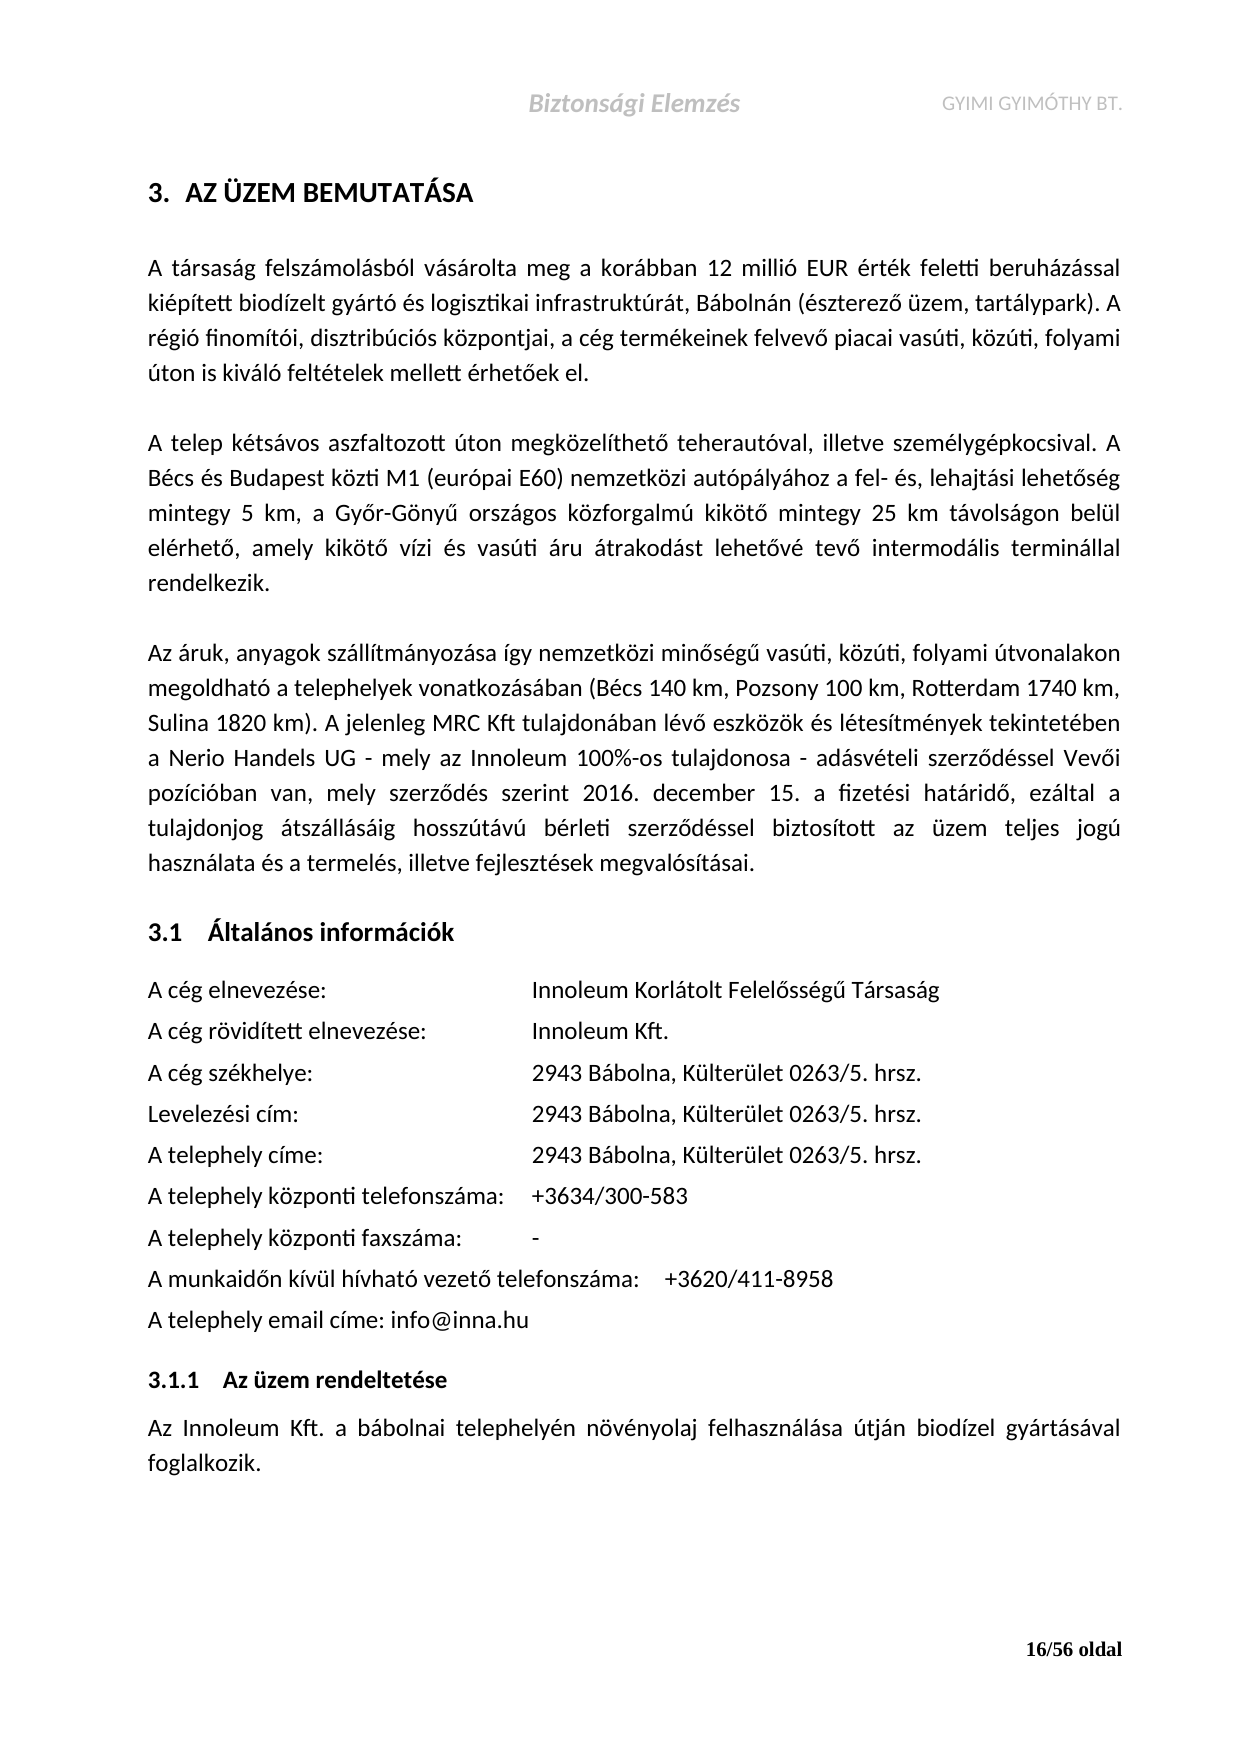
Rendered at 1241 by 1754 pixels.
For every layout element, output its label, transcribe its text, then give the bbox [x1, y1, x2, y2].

text A cég székhelye: 2943 Bábolna, Külterület 0263/5. hrsz. [148, 1057, 1122, 1087]
text Levelezési cím: 2943 Bábolna, Külterület 0263/5. hrsz. [148, 1098, 1122, 1128]
text A telephely címe: 2943 Bábolna, Külterület 0263/5. hrsz. [148, 1139, 1122, 1170]
text A telep kétsávos aszfaltozott úton megközelíthető teherautóval, illetve személygépkocsival. A Bécs és Budapest közti M1 (európai E60) nemzetközi autópályához a fel- és, lehajtási lehetőség mintegy 5 km, a Győr-Gönyű országos közforgalmú kikötő mintegy 25 km távolságon belül elérhető, amely kikötő vízi és vasúti áru átrakodást lehetővé tevő intermodális terminállal rendelkezik. [148, 427, 1122, 598]
text Az Innoleum Kft. a bábolnai telephelyén növényolaj felhasználása útján biodízel gyártásával foglalkozik. [148, 1412, 1122, 1477]
subtitle Az üzem rendeltetése [148, 1364, 1122, 1395]
text A telephely központi faxszáma: - [148, 1222, 1122, 1252]
text A cég elnevezése: Innoleum Korlátolt Felelősségű Társaság [148, 974, 1122, 1005]
text A telephely központi telefonszáma: +3634/300-583 [148, 1180, 1122, 1211]
text A telephely email címe: info@inna.hu [148, 1304, 1122, 1335]
text A cég rövidített elnevezése: Innoleum Kft. [148, 1015, 1122, 1046]
text A társaság felszámolásból vásárolta meg a korábban 12 millió EUR érték feletti beruházással kiépített biodízelt gyártó és logisztikai infrastruktúrát, Bábolnán (észterező üzem, tartálypark). A régió finomítói, disztribúciós központjai, a cég termékeinek felvevő piacai vasúti, közúti, folyami úton is kiváló feltételek mellett érhetőek el. [148, 252, 1122, 388]
subtitle Általános információk [148, 915, 1122, 948]
subtitle AZ ÜZEM BEMUTATÁSA [148, 174, 1122, 209]
text Az áruk, anyagok szállítmányozása így nemzetközi minőségű vasúti, közúti, folyami útvonalakon megoldható a telephelyek vonatkozásában (Bécs 140 km, Pozsony 100 km, Rotterdam 1740 km, Sulina 1820 km). A jelenleg MRC Kft tulajdonában lévő eszközök és létesítmények tekintetében a Nerio Handels UG - mely az Innoleum 100%-os tulajdonosa - adásvételi szerződéssel Vevői pozícióban van, mely szerződés szerint 2016. december 15. a fizetési határidő, ezáltal a tulajdonjog átszállásáig hosszútávú bérleti szerződéssel biztosított az üzem teljes jogú használata és a termelés, illetve fejlesztések megvalósításai. [148, 637, 1122, 878]
text A munkaidőn kívül hívható vezető telefonszáma: +3620/411-8958 [148, 1263, 1122, 1293]
